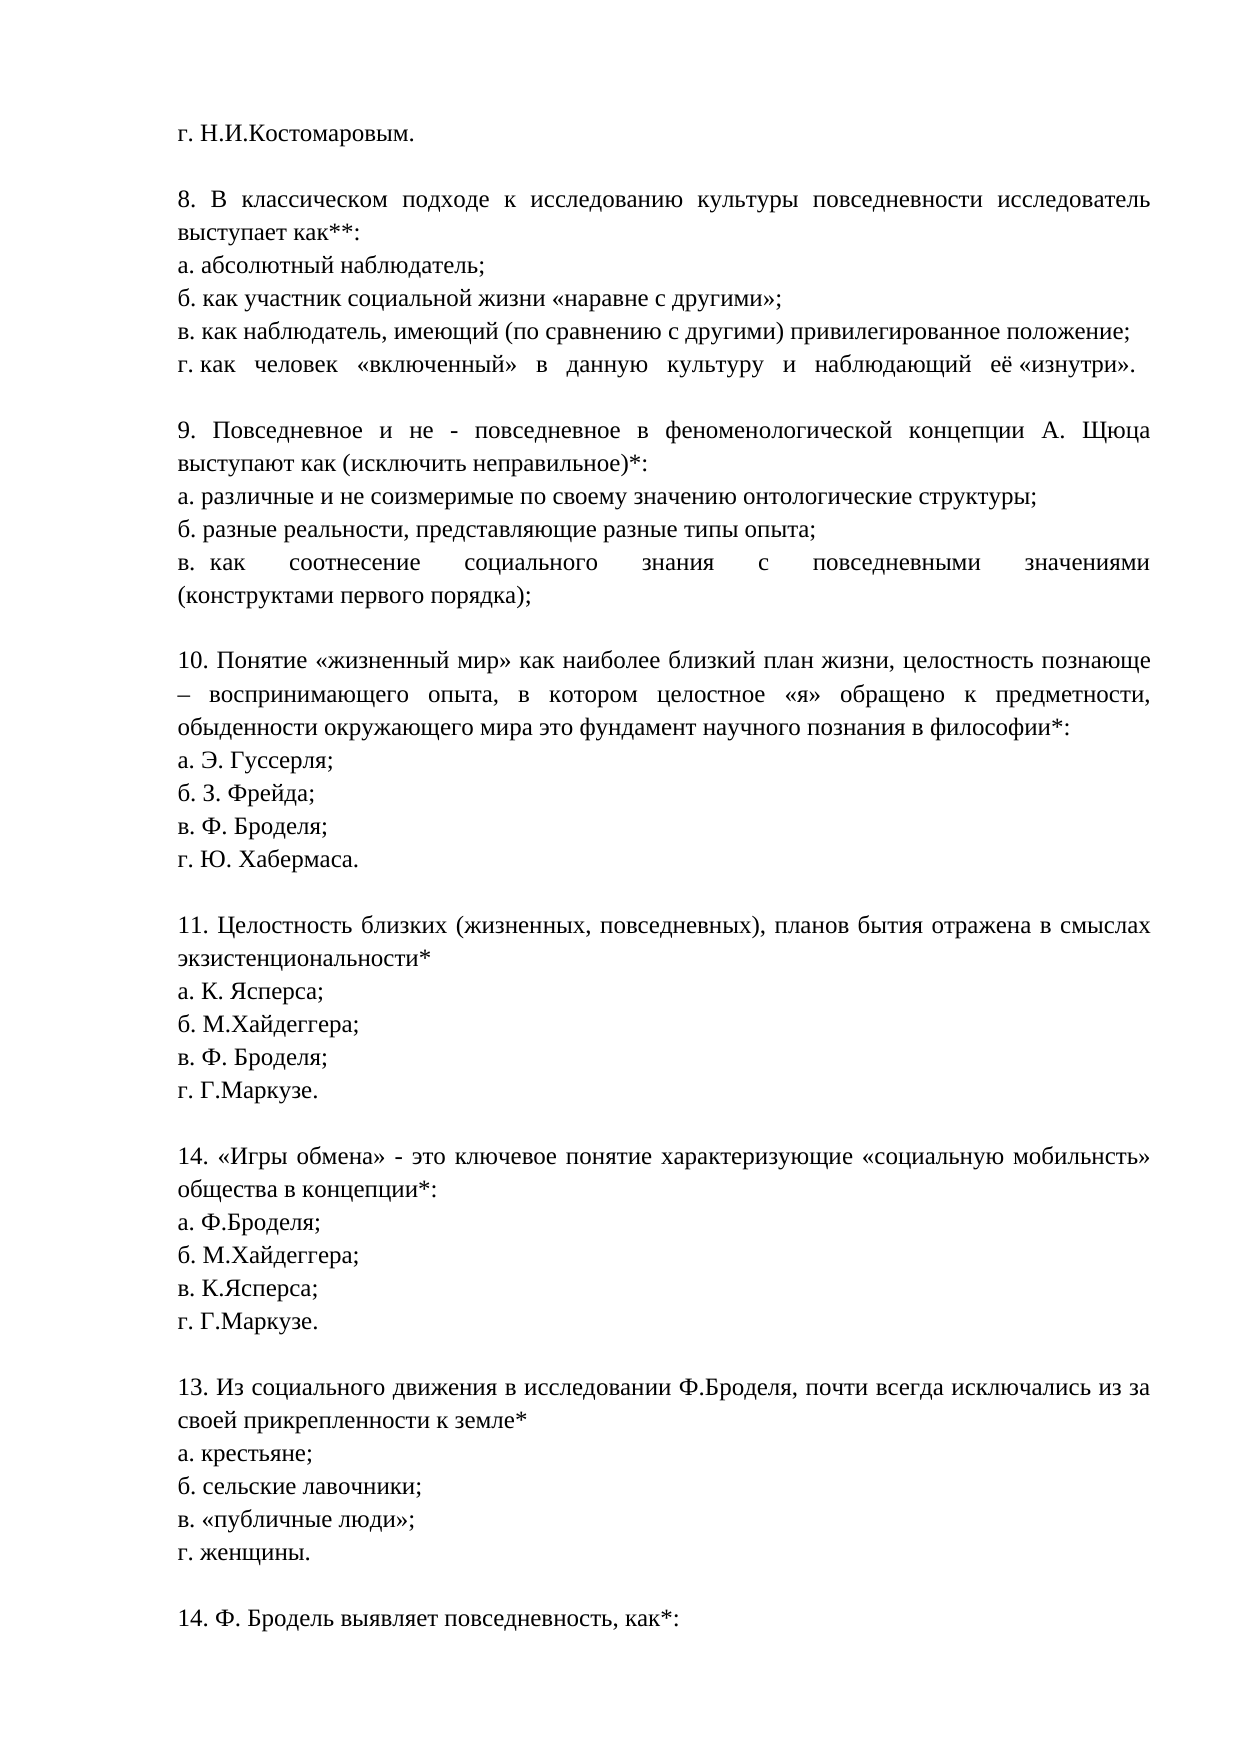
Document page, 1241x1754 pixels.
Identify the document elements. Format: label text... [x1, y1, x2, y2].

text а. различные и не соизмеримые по своему значению онтологические структуры; [177, 481, 1152, 510]
text а. К. Ясперса; [177, 976, 1152, 1004]
text г. Г.Маркузе. [177, 1306, 1152, 1335]
text г. Н.И.Костомаровым. [177, 118, 1152, 147]
text а. Э. Гуссерля; [177, 745, 1152, 773]
text 14. «Игры обмена» - это ключевое понятие характеризующие «социальную мобильнсть» общества в концепции*: [177, 1141, 1152, 1203]
text б. разные реальности, представляющие разные типы опыта; [177, 514, 1152, 543]
text а. крестьяне; [177, 1438, 1152, 1467]
text в. как соотнесение социального знания с повседневными значениями (конструктами первого порядка); [177, 547, 1152, 609]
text в. Ф. Броделя; [177, 1042, 1152, 1071]
text б. З. Фрейда; [177, 778, 1152, 806]
text б. как участник социальной жизни «наравне с другими»; [177, 283, 1152, 312]
text а. абсолютный наблюдатель; [177, 250, 1152, 279]
text в. как наблюдатель, имеющий (по сравнению с другими) привилегированное положение; [177, 316, 1152, 345]
text г. Г.Маркузе. [177, 1075, 1152, 1104]
text г. Ю. Хабермаса. [177, 844, 1152, 872]
text а. Ф.Броделя; [177, 1207, 1152, 1236]
text 13. Из социального движения в исследовании Ф.Броделя, почти всегда исключались из за своей прикрепленности к земле* [177, 1372, 1152, 1434]
text г. как человек «включенный» в данную культуру и наблюдающий её «изнутри». [177, 349, 1152, 378]
text 9. Повседневное и не - повседневное в феноменологической концепции А. Щюца выступают как (исключить неправильное)*: [177, 415, 1152, 477]
text в. Ф. Броделя; [177, 811, 1152, 839]
text б. сельские лавочники; [177, 1471, 1152, 1500]
text б. М.Хайдеггера; [177, 1240, 1152, 1269]
text б. М.Хайдеггера; [177, 1009, 1152, 1038]
text в. К.Ясперса; [177, 1273, 1152, 1302]
text 11. Целостность близких (жизненных, повседневных), планов бытия отражена в смыслах экзистенциональности* [177, 910, 1152, 972]
text г. женщины. [177, 1537, 1152, 1566]
text в. «публичные люди»; [177, 1504, 1152, 1533]
text 10. Понятие «жизненный мир» как наиболее близкий план жизни, целостность познающе – воспринимающего опыта, в котором целостное «я» обращено к предметности, обыденности окружающего мира это фундамент научного познания в философии*: [177, 646, 1152, 740]
text 8. В классическом подходе к исследованию культуры повседневности исследователь выступает как**: [177, 184, 1152, 246]
text 14. Ф. Бродель выявляет повседневность, как*: [177, 1603, 1152, 1632]
